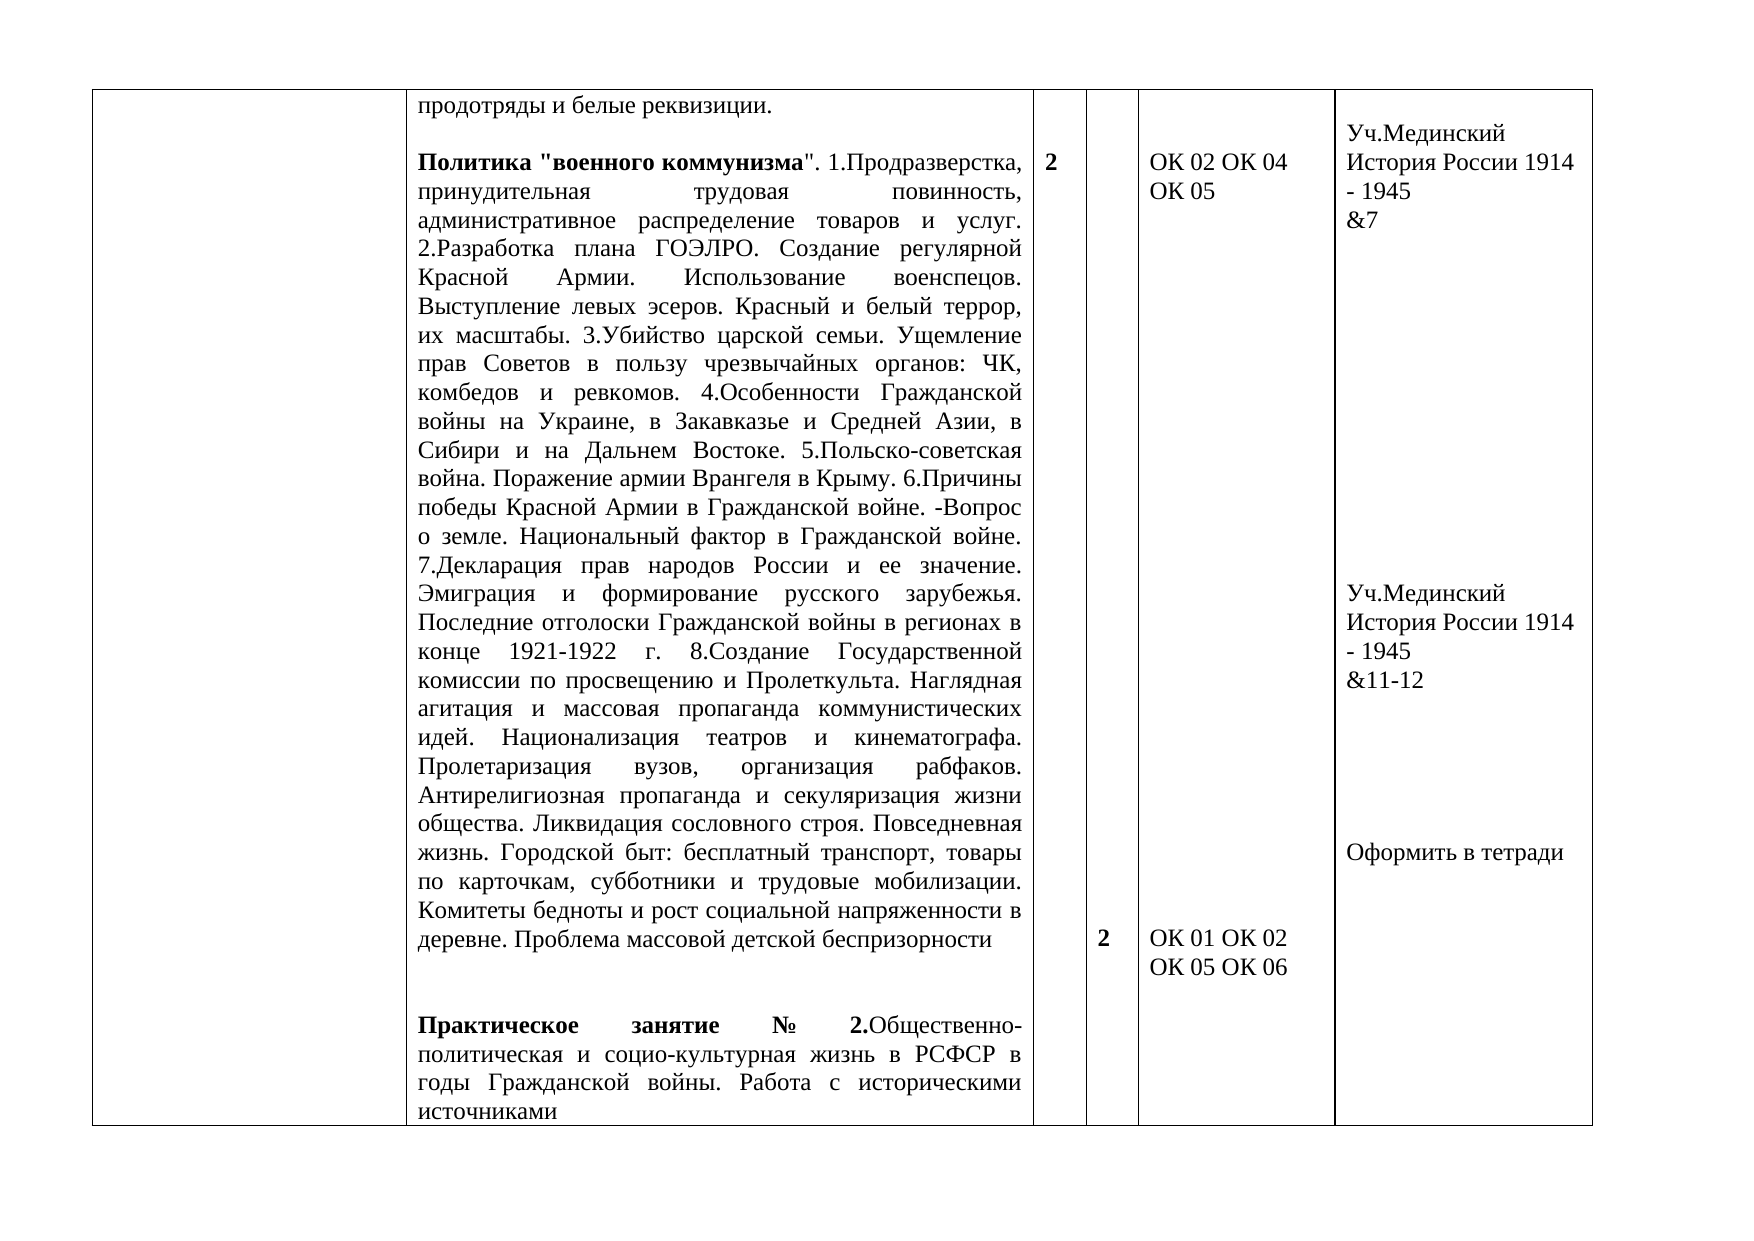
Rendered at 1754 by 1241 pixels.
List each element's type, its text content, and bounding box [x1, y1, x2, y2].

table_cell 2 [1087, 90, 1138, 1125]
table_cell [1336, 90, 1592, 1125]
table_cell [1139, 90, 1334, 1125]
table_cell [407, 90, 1033, 1125]
table_cell 2 2 [1034, 90, 1086, 1125]
